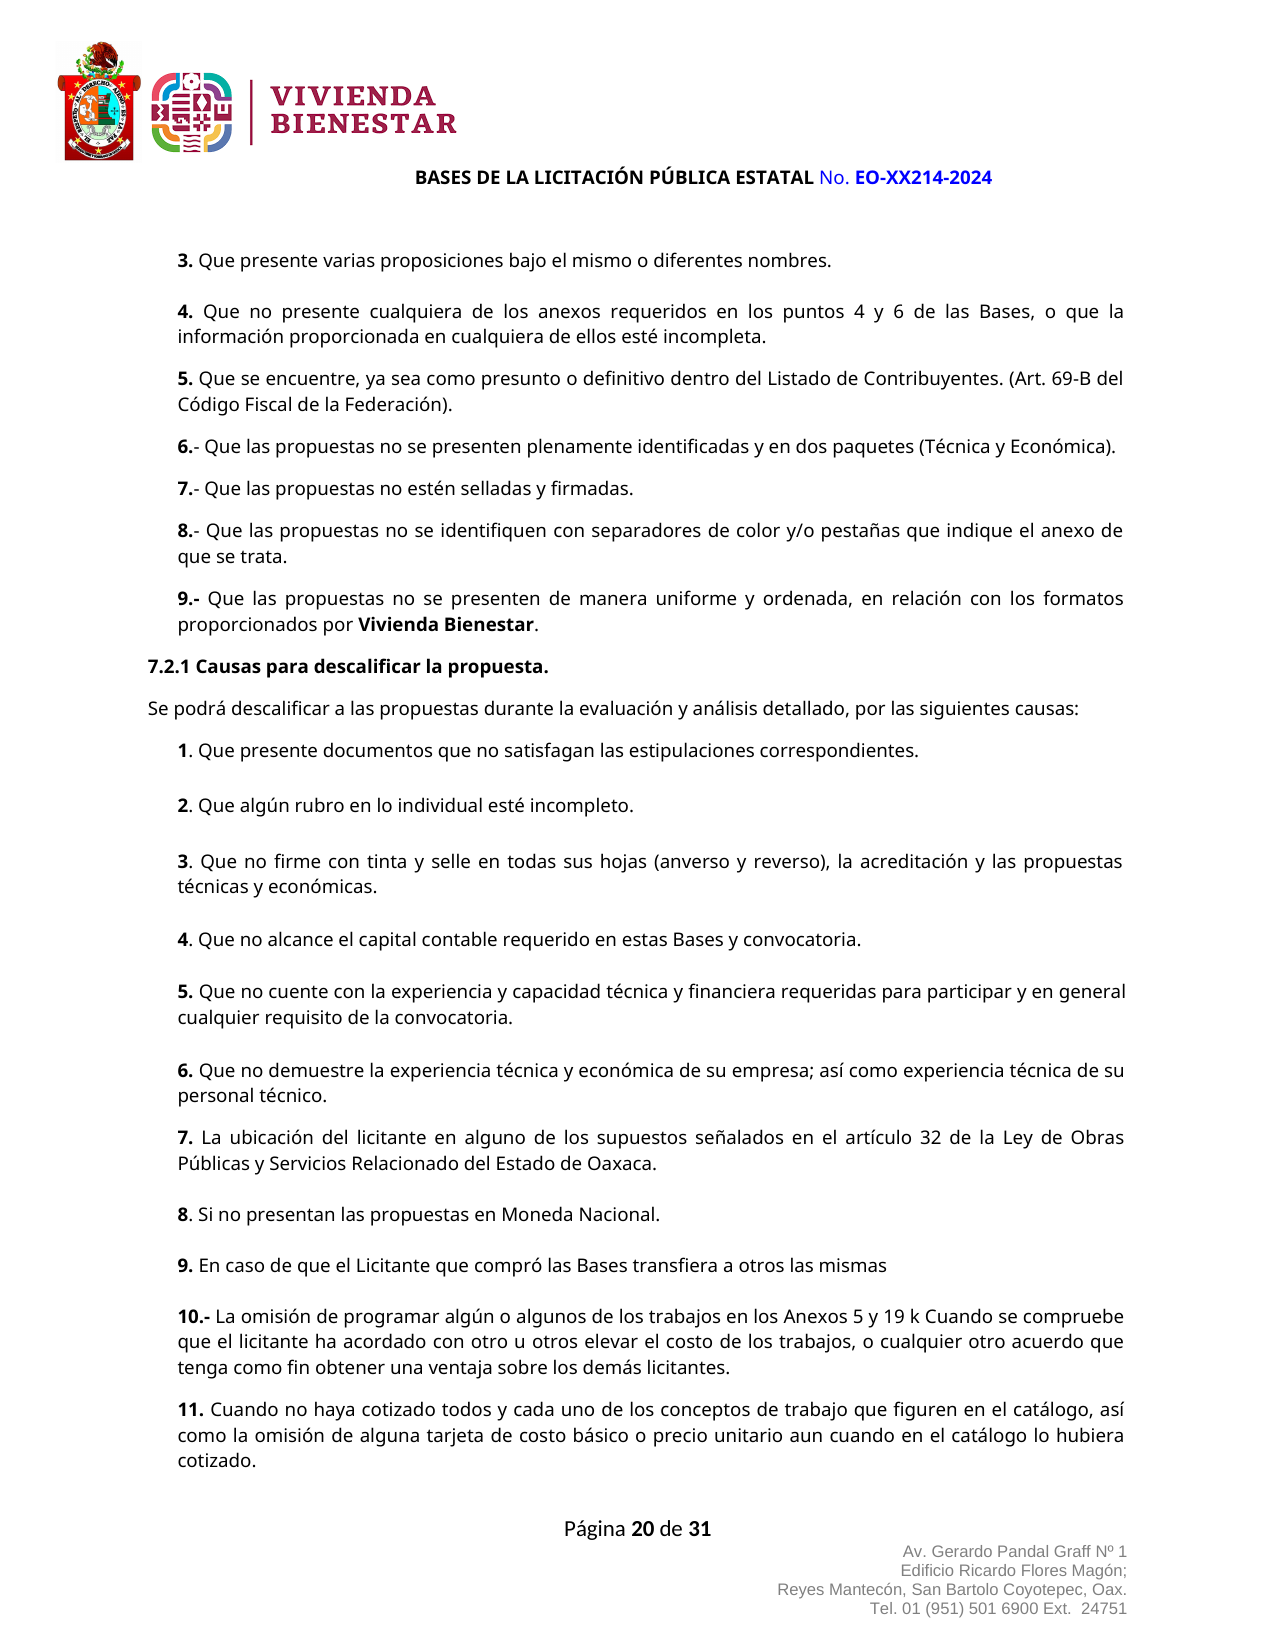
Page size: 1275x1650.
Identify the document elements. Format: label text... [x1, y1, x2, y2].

text 5. Que se encuentre, ya sea como presunto o definitivo dentro del Listado de Contribuyentes. (Art. 69-B del Código Fiscal de la Federación). [177, 366, 1125, 417]
text 2. Que algún rubro en lo individual esté incompleto. [177, 793, 1125, 818]
text 11. Cuando no haya cotizado todos y cada uno de los conceptos de trabajo que figuren en el catálogo, así como la omisión de alguna tarjeta de costo básico o precio unitario aun cuando en el catálogo lo hubiera cotizado. [177, 1396, 1125, 1473]
picture [55, 41, 143, 163]
text 8.- Que las propuestas no se identifiquen con separadores de color y/o pestañas que indique el anexo de que se trata. [177, 518, 1125, 569]
text 6. Que no demuestre la experiencia técnica y económica de su empresa; así como experiencia técnica de su personal técnico. [177, 1057, 1125, 1108]
text Se podrá descalificar a las propuestas durante la evaluación y análisis detallado, por las siguientes causas: [148, 695, 1125, 721]
text 3. Que presente varias proposiciones bajo el mismo o diferentes nombres. [177, 247, 1125, 272]
text 10.- La omisión de programar algún o algunos de los trabajos en los Anexos 5 y 19 k Cuando se compruebe que el licitante ha acordado con otro u otros elevar el costo de los trabajos, o cualquier otro acuerdo que tenga como fin obtener una ventaja sobre los demás licitantes. [177, 1303, 1125, 1380]
text 7. La ubicación del licitante en alguno de los supuestos señalados en el artículo 32 de la Ley de Obras Públicas y Servicios Relacionado del Estado de Oaxaca. [177, 1124, 1125, 1176]
text 3. Que no firme con tinta y selle en todas sus hojas (anverso y reverso), la acreditación y las propuestas técnicas y económicas. [177, 848, 1125, 899]
text 9.- Que las propuestas no se presenten de manera uniforme y ordenada, en relación con los formatos proporcionados por Vivienda Bienestar. [177, 586, 1125, 637]
text 9. En caso de que el Licitante que compró las Bases transfiera a otros las mismas [177, 1252, 1098, 1278]
text 1. Que presente documentos que no satisfagan las estipulaciones correspondientes. [177, 738, 1125, 763]
text 8. Si no presentan las propuestas en Moneda Nacional. [177, 1201, 1125, 1227]
picture [147, 64, 473, 161]
text 4. Que no alcance el capital contable requerido en estas Bases y convocatoria. [177, 926, 1127, 952]
text 5. Que no cuente con la experiencia y capacidad técnica y financiera requeridas para participar y en general cualquier requisito de la convocatoria. [177, 979, 1127, 1030]
text 7.- Que las propuestas no estén selladas y firmadas. [177, 476, 1125, 501]
text 7.2.1 Causas para descalificar la propuesta. [148, 653, 1125, 679]
text 4. Que no presente cualquiera de los anexos requeridos en los puntos 4 y 6 de las Bases, o que la información proporcionada en cualquiera de ellos esté incompleta. [177, 298, 1125, 349]
text 6.- Que las propuestas no se presenten plenamente identificadas y en dos paquetes (Técnica y Económica). [177, 433, 1125, 459]
